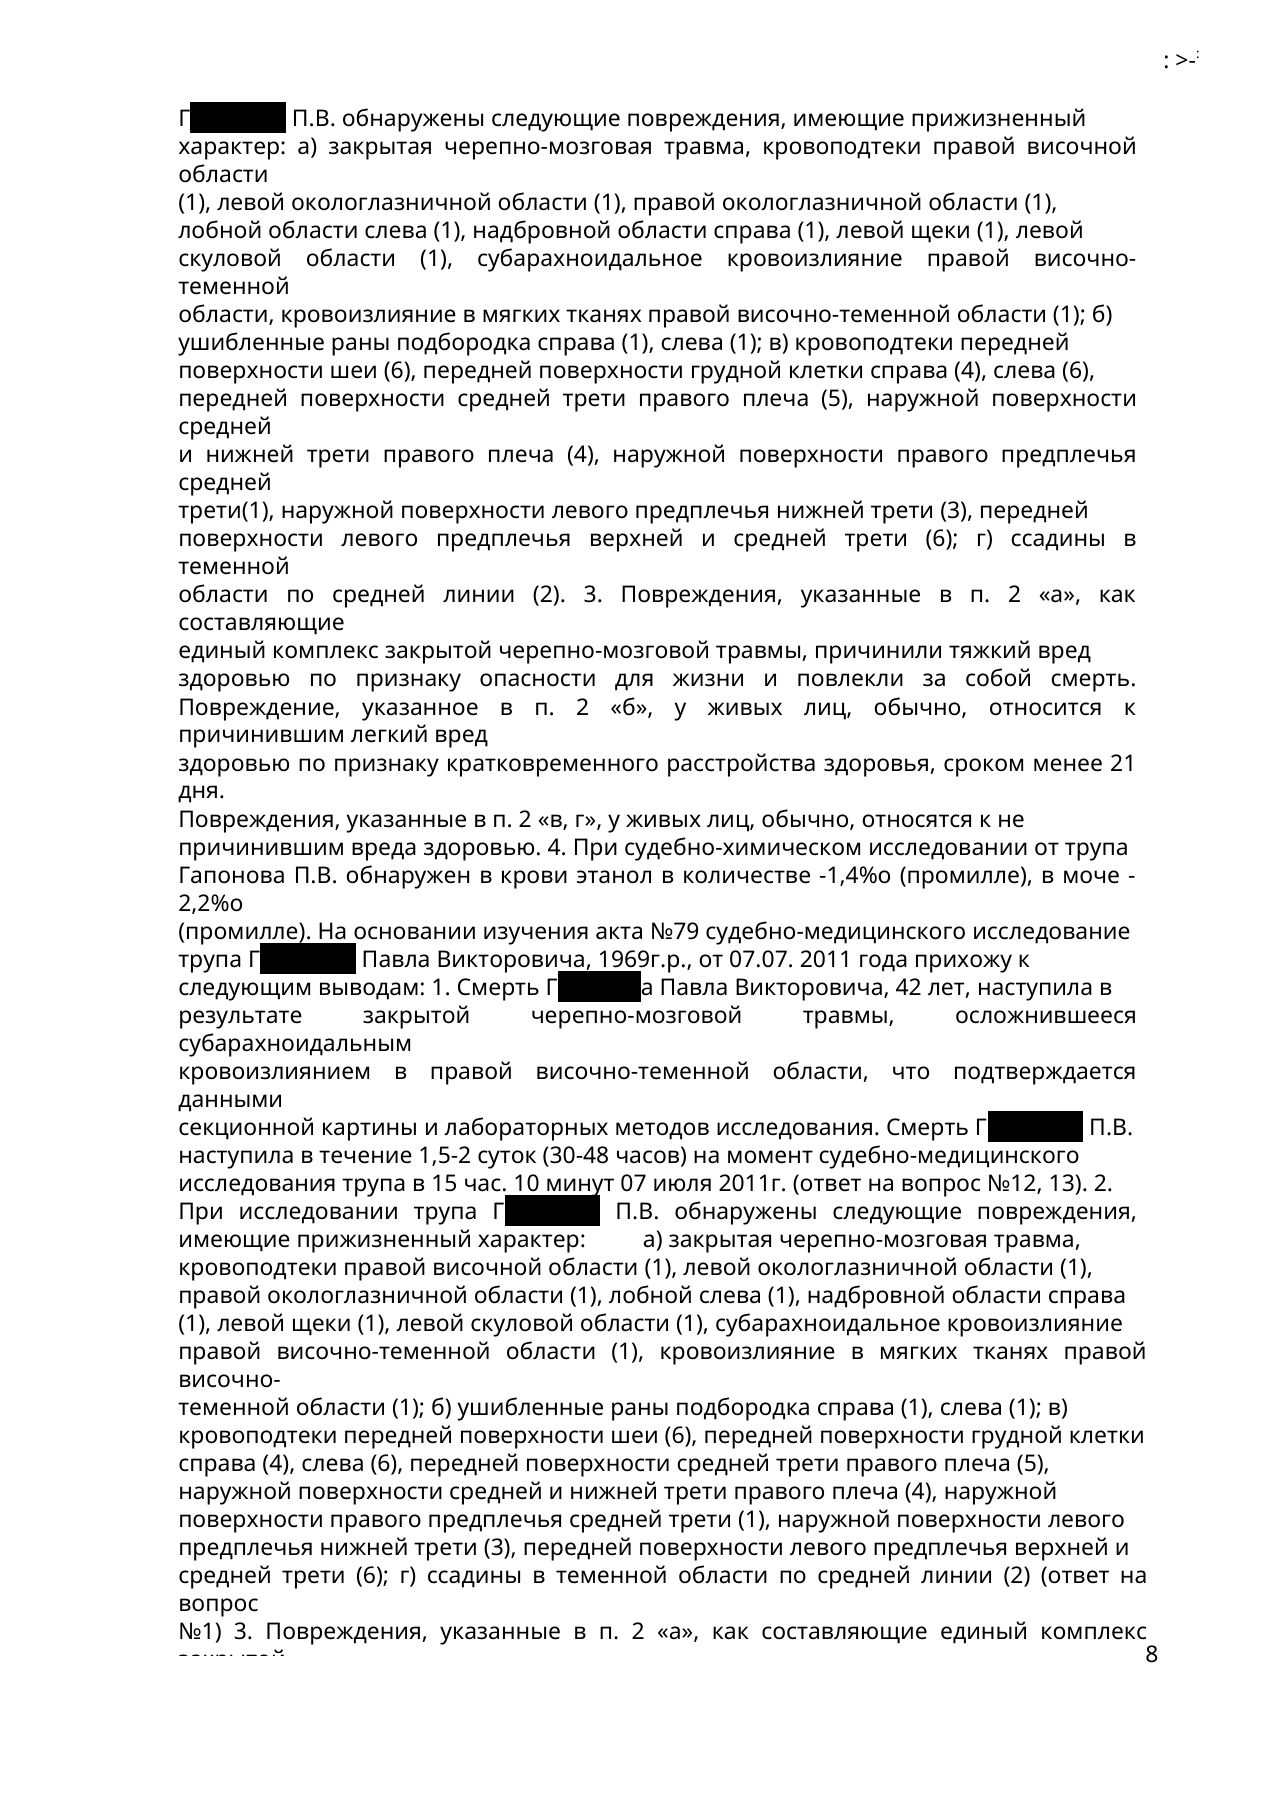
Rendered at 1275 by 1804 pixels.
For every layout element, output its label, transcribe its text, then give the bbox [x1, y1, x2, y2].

text Гапонова П.В. обнаружены следующие повреждения, имеющие прижизненный характер: а) закрытая черепно-мозговая травма, кровоподтеки правой височной области (1), левой окологлазничной области (1), правой окологлазничной области (1), лобной области слева (1), надбровной области справа (1), левой щеки (1), левой скуловой области (1), субарахноидальное кровоизлияние правой височно-теменной области, кровоизлияние в мягких тканях правой височно-теменной области (1); б) ушибленные раны подбородка справа (1), слева (1); в) кровоподтеки передней поверхности шеи (6), передней поверхности грудной клетки справа (4), слева (6), передней поверхности средней трети правого плеча (5), наружной поверхности средней и нижней трети правого плеча (4), наружной поверхности правого предплечья средней трети(1), наружной поверхности левого предплечья нижней трети (3), передней поверхности левого предплечья верхней и средней трети (6); г) ссадины в теменной области по средней линии (2). 3. Повреждения, указанные в п. 2 «а», как составляющие единый комплекс закрытой черепно-мозговой травмы, причинили тяжкий вред здоровью по признаку опасности для жизни и повлекли за собой смерть. Повреждение, указанное в п. 2 «б», у живых лиц, обычно, относится к причинившим легкий вред здоровью по признаку кратковременного расстройства здоровья, сроком менее 21 дня. Повреждения, указанные в п. 2 «в, г», у живых лиц, обычно, относятся к не причинившим вреда здоровью. 4. При судебно-химическом исследовании от трупа Гапонова П.В. обнаружен в крови этанол в количестве -1,4%о (промилле), в моче - 2,2%о (промилле). На основании изучения акта №79 судебно-медицинского исследование трупа Гапонова Павла Викторовича, 1969г.р., от 07.07. 2011 года прихожу к следующим выводам: 1. Смерть Гапонова Павла Викторовича, 42 лет, наступила в результате закрытой черепно-мозговой травмы, осложнившееся субарахноидальным кровоизлиянием в правой височно-теменной области, что подтверждается данными секционной картины и лабораторных методов исследования. Смерть Гапонова П.В. наступила в течение 1,5-2 суток (30-48 часов) на момент судебно-медицинского исследования трупа в 15 час. 10 минут 07 июля 2011г. (ответ на вопрос №12, 13). 2. При исследовании трупа Гапонова П.В. обнаружены следующие повреждения, имеющие прижизненный характер: а) закрытая черепно-мозговая травма, [178, 104, 1137, 1253]
text кровоподтеки правой височной области (1), левой окологлазничной области (1), правой окологлазничной области (1), лобной слева (1), надбровной области справа (1), левой щеки (1), левой скуловой области (1), субарахноидальное кровоизлияние правой височно-теменной области (1), кровоизлияние в мягких тканях правой височно- теменной области (1); б) ушибленные раны подбородка справа (1), слева (1); в) кровоподтеки передней поверхности шеи (6), передней поверхности грудной клетки справа (4), слева (6), передней поверхности средней трети правого плеча (5), наружной поверхности средней и нижней трети правого плеча (4), наружной поверхности правого предплечья средней трети (1), наружной поверхности левого предплечья нижней трети (3), передней поверхности левого предплечья верхней и средней трети (6); г) ссадины в теменной области по средней линии (2) (ответ на вопрос №1) 3. Повреждения, указанные в п. 2 «а», как составляющие единый комплекс закрытой черепно-мозговой травмы, причинили тяжкий вред здоровью по признаку опасности для жизни и повлекли за собой смерть. Повреждения, указанные в п. 2 «б», у живых обычно, относятся к причинившим легкий вред здоровью по признаку кратковременного расстройства здоровья, сроком менее 21 дня. Повреждения, [178, 1253, 1148, 1656]
text : >-: [1163, 51, 1199, 73]
text 8 [1145, 1644, 1158, 1667]
